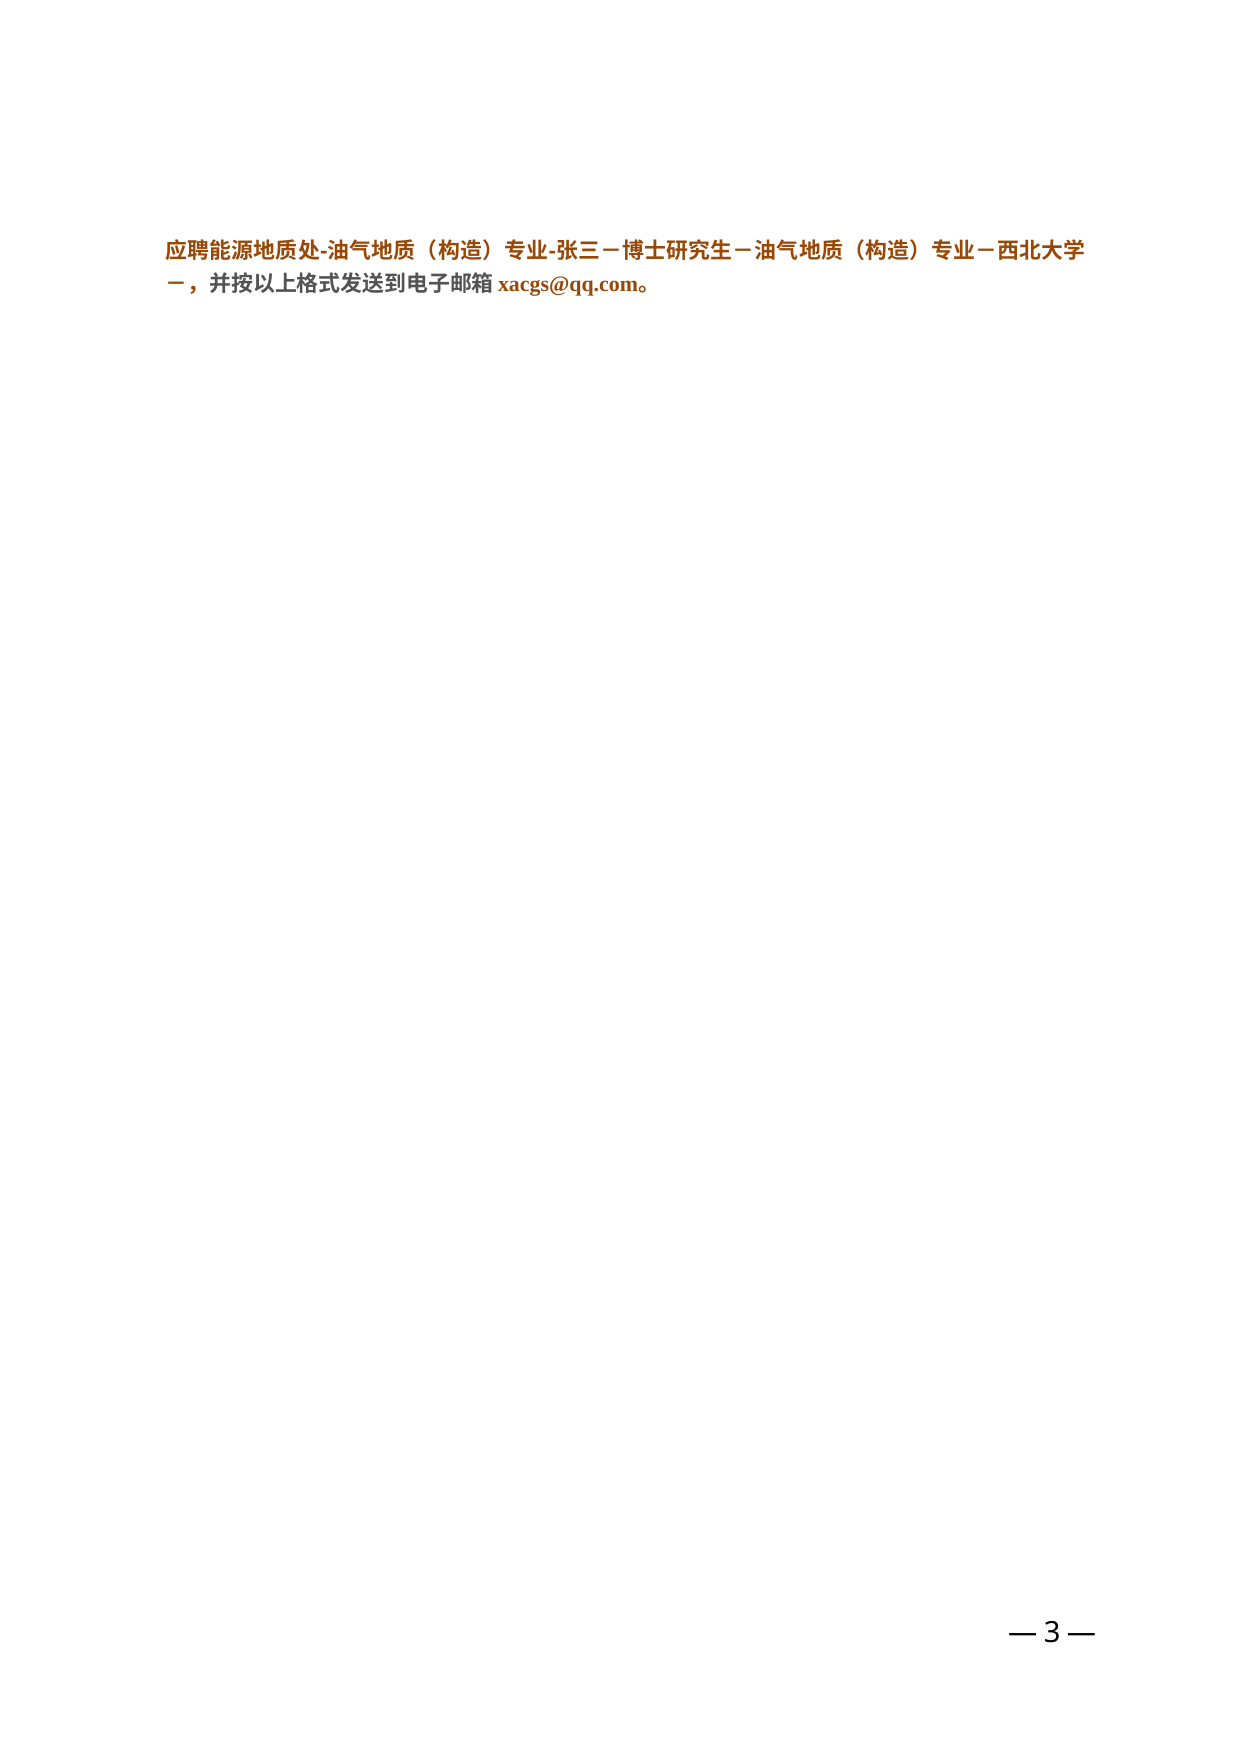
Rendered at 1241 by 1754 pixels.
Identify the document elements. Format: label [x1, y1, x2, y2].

text [165, 233, 1087, 298]
